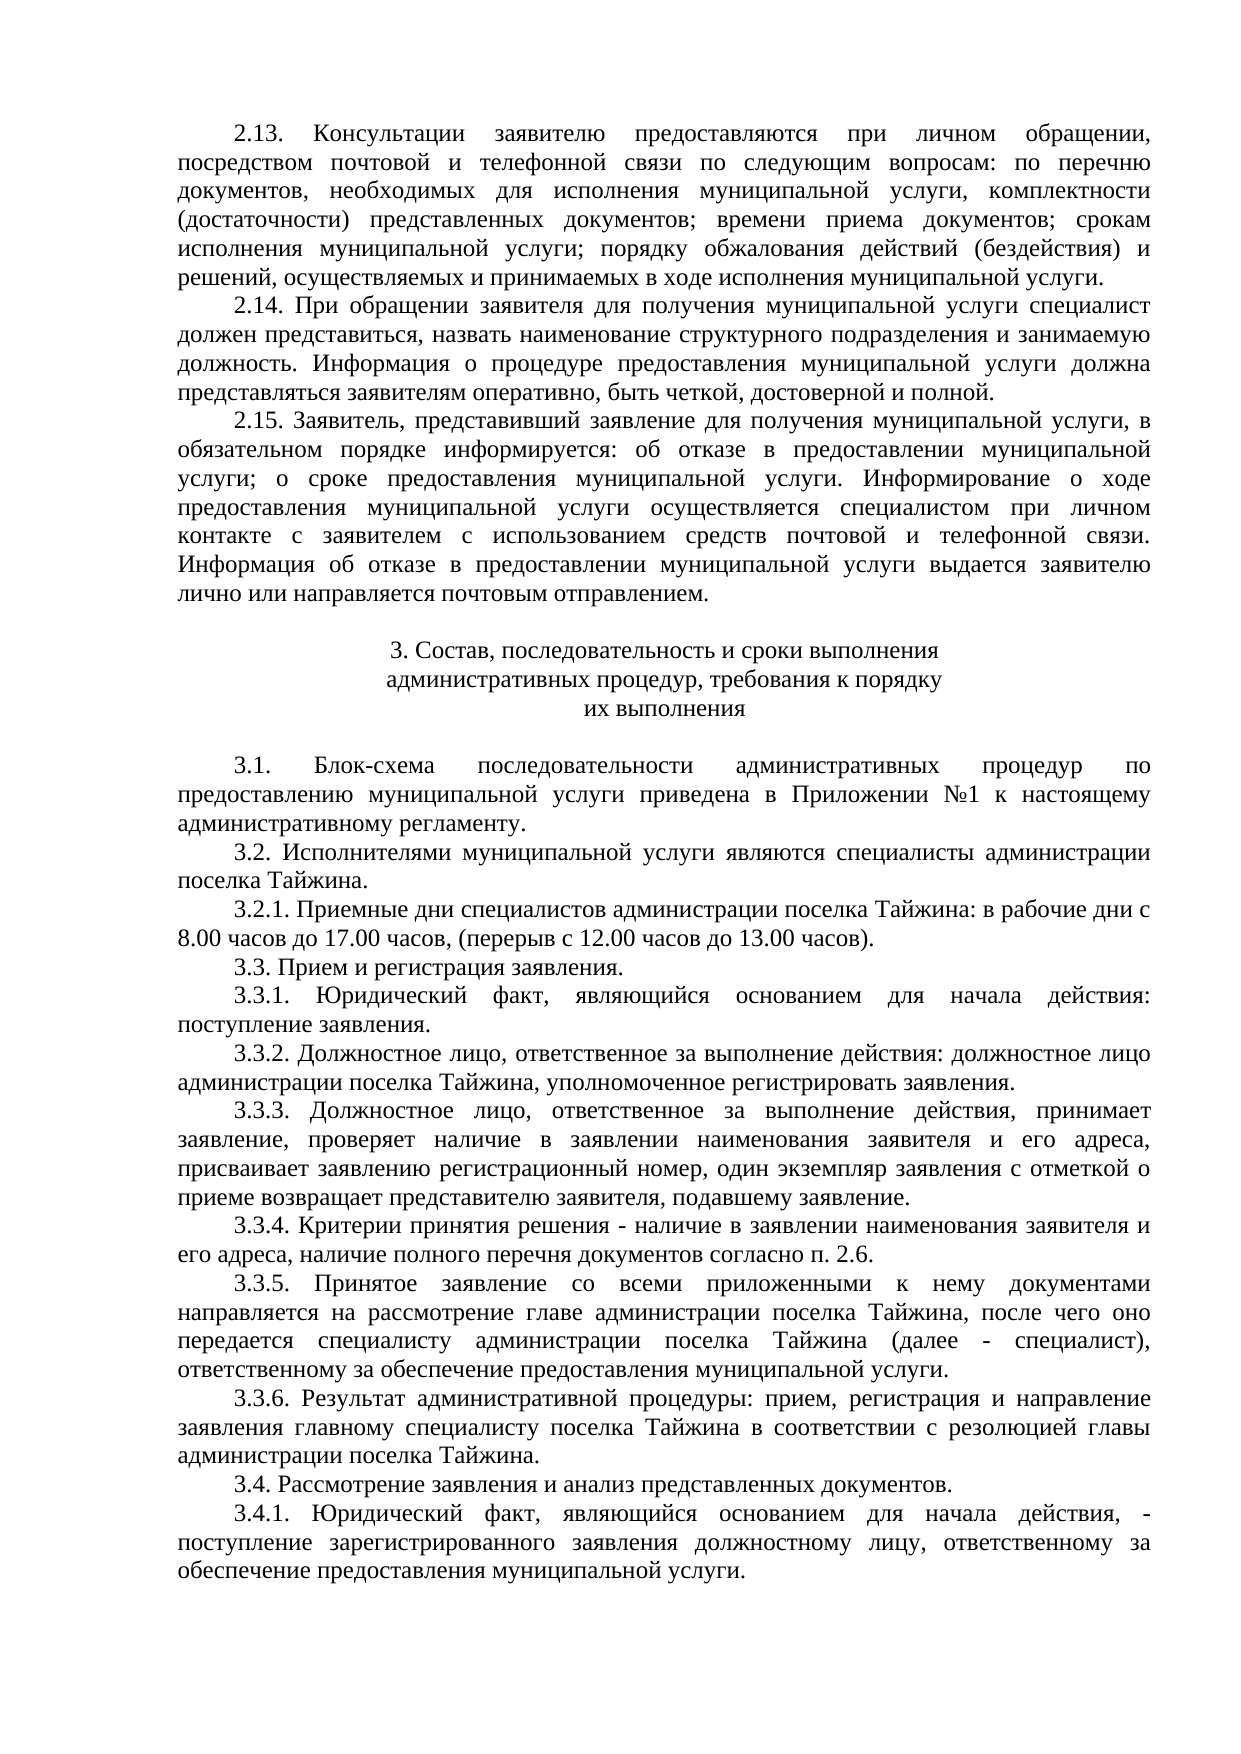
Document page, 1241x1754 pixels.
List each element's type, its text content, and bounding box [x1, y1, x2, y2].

text 2.15. Заявитель, представивший заявление для получения муниципальной услуги, в обязательном порядке информируется: об отказе в предоставлении муниципальной услуги; о сроке предоставления муниципальной услуги. Информирование о ходе предоставления муниципальной услуги осуществляется специалистом при личном контакте с заявителем с использованием средств почтовой и телефонной связи. Информация об отказе в предоставлении муниципальной услуги выдается заявителю лично или направляется почтовым отправлением. [177, 406, 1152, 607]
text 3.2. Исполнителями муниципальной услуги являются специалисты администрации поселка Тайжина. [177, 837, 1152, 894]
text 2.13. Консультации заявителю предоставляются при личном обращении, посредством почтовой и телефонной связи по следующим вопросам: по перечню документов, необходимых для исполнения муниципальной услуги, комплектности (достаточности) представленных документов; времени приема документов; срокам исполнения муниципальной услуги; порядку обжалования действий (бездействия) и решений, осуществляемых и принимаемых в ходе исполнения муниципальной услуги. [177, 118, 1152, 291]
text 3.2.1. Приемные дни специалистов администрации поселка Тайжина: в рабочие дни с 8.00 часов до 17.00 часов, (перерыв с 12.00 часов до 13.00 часов). [177, 894, 1152, 952]
text 3.4.1. Юридический факт, являющийся основанием для начала действия, - поступление зарегистрированного заявления должностному лицу, ответственному за обеспечение предоставления муниципальной услуги. [177, 1498, 1152, 1584]
text 3.1. Блок-схема последовательности административных процедур по предоставлению муниципальной услуги приведена в Приложении №1 к настоящему административному регламенту. [177, 751, 1152, 837]
text 3.3.1. Юридический факт, являющийся основанием для начала действия: поступление заявления. [177, 981, 1152, 1038]
text 2.14. При обращении заявителя для получения муниципальной услуги специалист должен представиться, назвать наименование структурного подразделения и занимаемую должность. Информация о процедуре предоставления муниципальной услуги должна представляться заявителям оперативно, быть четкой, достоверной и полной. [177, 291, 1152, 406]
text 3. Состав, последовательность и сроки выполнения [177, 636, 1152, 664]
text 3.3.3. Должностное лицо, ответственное за выполнение действия, принимает заявление, проверяет наличие в заявлении наименования заявителя и его адреса, присваивает заявлению регистрационный номер, один экземпляр заявления с отметкой о приеме возвращает представителю заявителя, подавшему заявление. [177, 1096, 1152, 1211]
text 3.3. Прием и регистрация заявления. [177, 952, 1152, 981]
text 3.3.6. Результат административной процедуры: прием, регистрация и направление заявления главному специалисту поселка Тайжина в соответствии с резолюцией главы администрации поселка Тайжина. [177, 1383, 1152, 1469]
text 3.3.2. Должностное лицо, ответственное за выполнение действия: должностное лицо администрации поселка Тайжина, уполномоченное регистрировать заявления. [177, 1038, 1152, 1096]
text их выполнения [177, 693, 1152, 722]
text 3.3.5. Принятое заявление со всеми приложенными к нему документами направляется на рассмотрение главе администрации поселка Тайжина, после чего оно передается специалисту администрации поселка Тайжина (далее - специалист), ответственному за обеспечение предоставления муниципальной услуги. [177, 1268, 1152, 1383]
text 3.3.4. Критерии принятия решения - наличие в заявлении наименования заявителя и его адреса, наличие полного перечня документов согласно п. 2.6. [177, 1211, 1152, 1268]
text административных процедур, требования к порядку [177, 664, 1152, 693]
text 3.4. Рассмотрение заявления и анализ представленных документов. [177, 1469, 1152, 1498]
